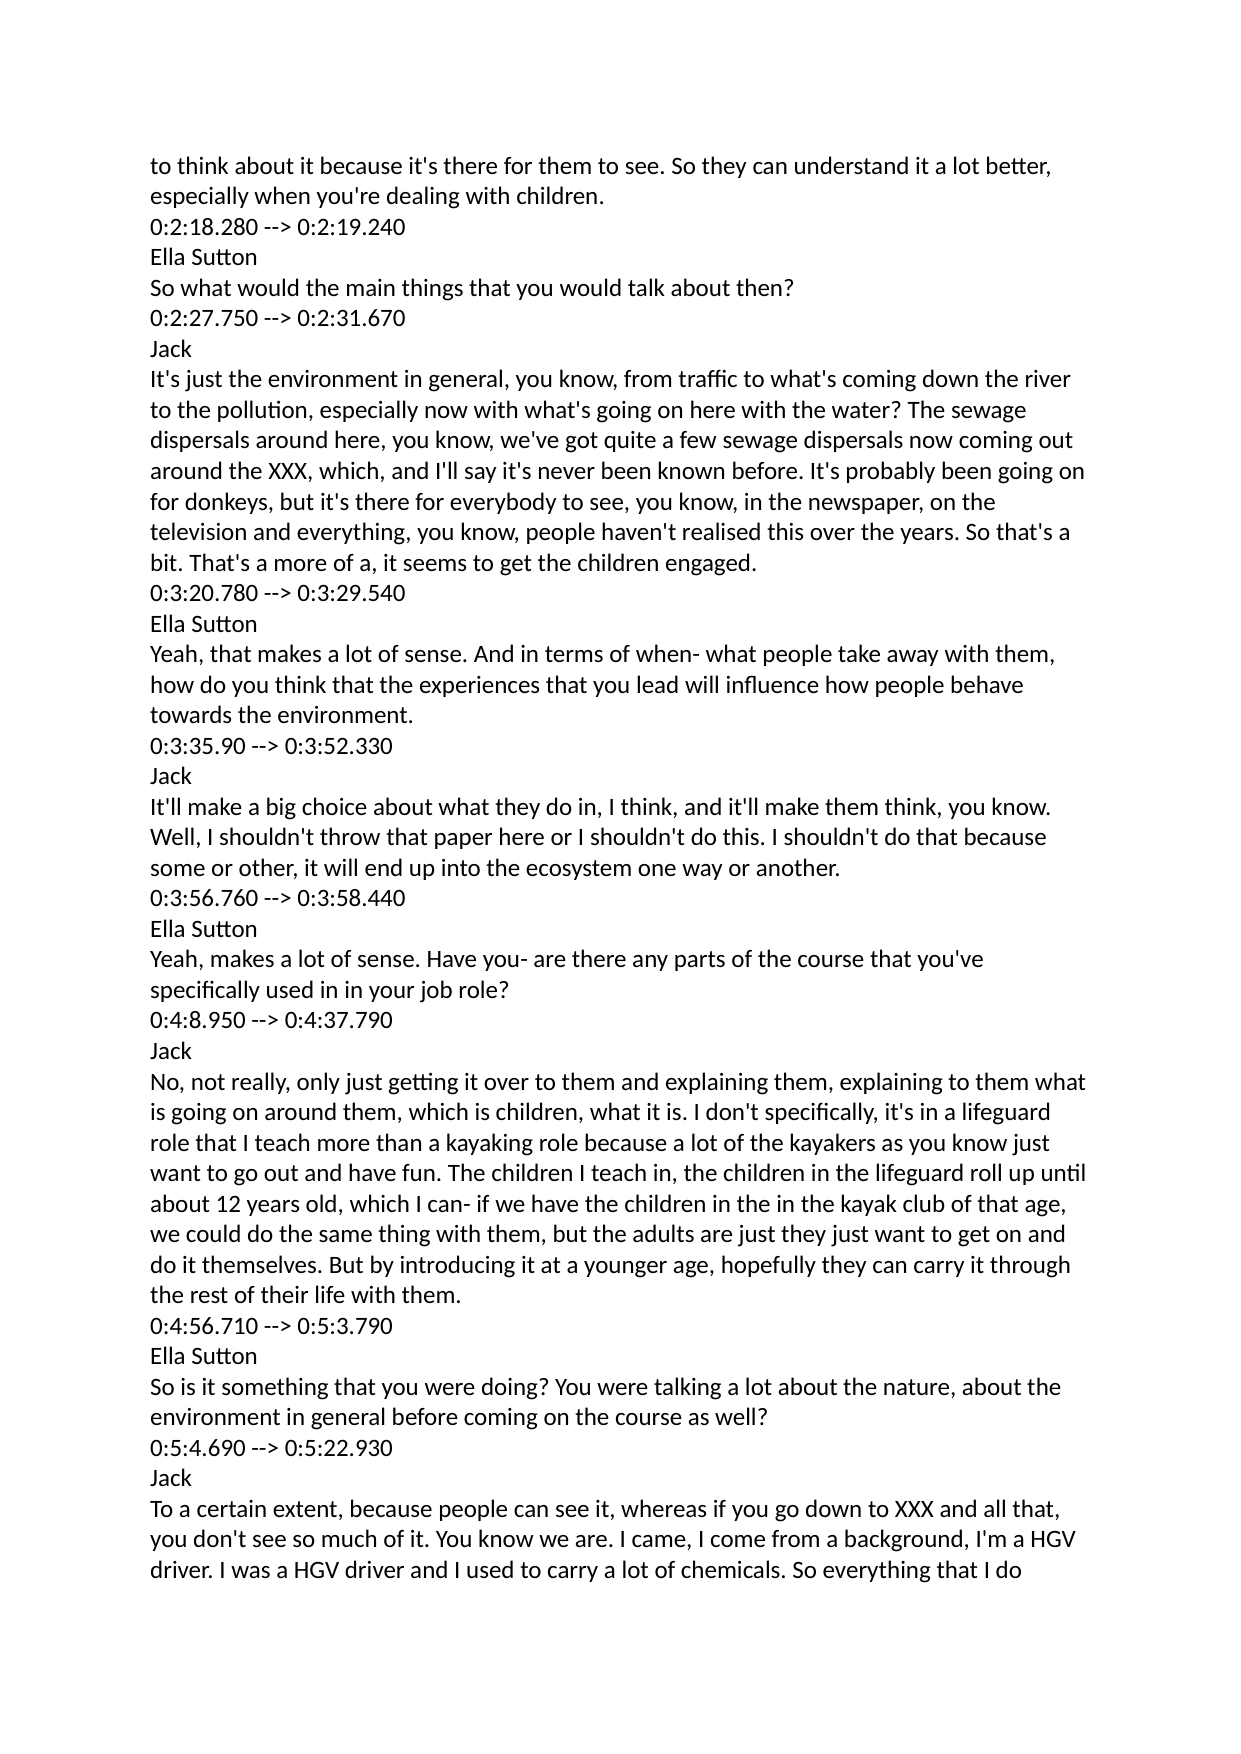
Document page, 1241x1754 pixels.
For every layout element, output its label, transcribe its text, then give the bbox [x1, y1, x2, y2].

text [150, 150, 1090, 211]
text 0:3:35.90 --> 0:3:52.330 Jack It'll make a big choice about what they do in, I think, and it'll make them think, you know. Well, I shouldn't throw that paper here or I shouldn't do this. I shouldn't do that because some or other, it will end up into the ecosystem one way or another. [150, 730, 1090, 882]
text 0:3:20.780 --> 0:3:29.540 Ella Sutton Yeah, that makes a lot of sense. And in terms of when- what people take away with them, how do you think that the experiences that you lead will influence how people behave towards the environment. [150, 577, 1090, 730]
text 0:2:27.750 --> 0:2:31.670 Jack It's just the environment in general, you know, from traffic to what's coming down the river to the pollution, especially now with what's going on here with the water? The sewage dispersals around here, you know, we've got quite a few sewage dispersals now coming out around the XXX, which, and I'll say it's never been known before. It's probably been going on for donkeys, but it's there for everybody to see, you know, in the newspaper, on the television and everything, you know, people haven't realised this over the years. So that's a bit. That's a more of a, it seems to get the children engaged. [150, 303, 1090, 577]
text 0:4:8.950 --> 0:4:37.790 Jack No, not really, only just getting it over to them and explaining them, explaining to them what is going on around them, which is children, what it is. I don't specifically, it's in a lifeguard role that I teach more than a kayaking role because a lot of the kayakers as you know just want to go out and have fun. The children I teach in, the children in the lifeguard roll up until about 12 years old, which I can- if we have the children in the in the kayak club of that age, we could do the same thing with them, but the adults are just they just want to get on and do it themselves. But by introducing it at a younger age, hopefully they can carry it through the rest of their life with them. [150, 1004, 1090, 1310]
text 0:3:56.760 --> 0:3:58.440 Ella Sutton Yeah, makes a lot of sense. Have you- are there any parts of the course that you've specifically used in in your job role? [150, 882, 1090, 1004]
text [150, 1432, 1090, 1584]
text 0:4:56.710 --> 0:5:3.790 Ella Sutton So is it something that you were doing? You were talking a lot about the nature, about the environment in general before coming on the course as well? [150, 1310, 1090, 1432]
text 0:2:18.280 --> 0:2:19.240 Ella Sutton So what would the main things that you would talk about then? [150, 211, 1090, 303]
